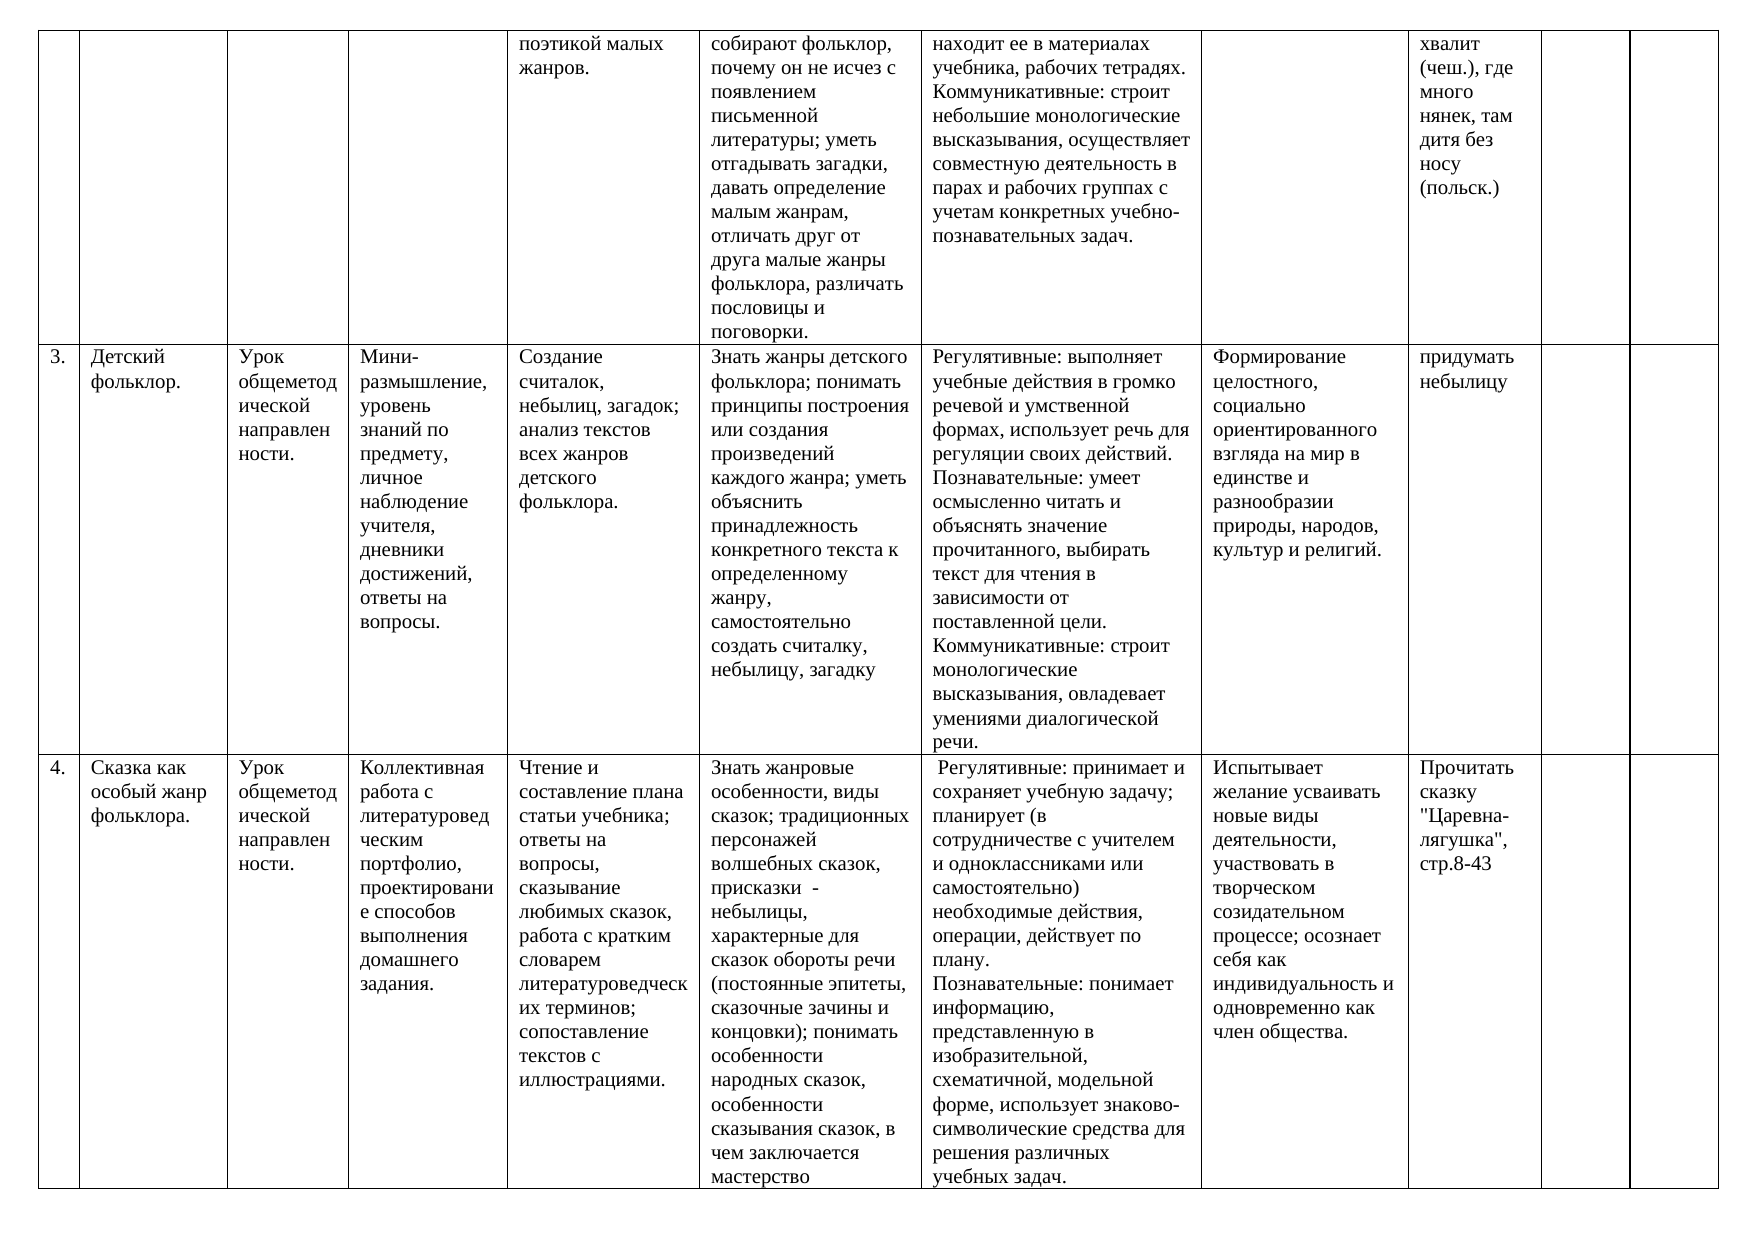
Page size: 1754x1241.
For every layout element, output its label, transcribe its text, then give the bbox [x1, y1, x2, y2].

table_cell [349, 755, 507, 1188]
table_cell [700, 31, 921, 343]
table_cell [700, 755, 921, 1188]
table_cell Детский фольклор. [80, 345, 227, 753]
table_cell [80, 755, 227, 1188]
table_cell [1631, 755, 1718, 1188]
table_cell 2. [39, 31, 79, 343]
table_cell придумать небылицу [1409, 345, 1541, 753]
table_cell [1409, 31, 1541, 343]
table_cell [1542, 345, 1629, 753]
table_cell [1542, 755, 1629, 1188]
table_cell 3. [39, 345, 79, 753]
table_cell Мини-размышление, уровень знаний по предмету, личное наблюдение учителя, дневники достижений, ответы на вопросы. [349, 345, 507, 753]
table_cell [1409, 755, 1541, 1188]
table_cell Создание считалок, небылиц, загадок; анализ текстов всех жанров детского фольклора. [508, 345, 699, 753]
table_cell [1202, 31, 1408, 343]
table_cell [922, 31, 1201, 343]
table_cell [228, 755, 348, 1188]
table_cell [228, 31, 348, 343]
table_cell Формирование целостного, социально ориентированного взгляда на мир в единстве и разнообразии природы, народов, культур и религий. [1202, 345, 1408, 753]
table_cell [1631, 31, 1718, 343]
table_cell Регулятивные: выполняет учебные действия в громко речевой и умственной формах, использует речь для регуляции своих действий. Познавательные: умеет осмысленно читать и объяснять значение прочитанного, выбирать текст для чтения в зависимости от поставленной цели. Коммуникативные: строит монологические высказывания, овладевает умениями диалогической речи. [922, 345, 1201, 753]
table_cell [508, 755, 699, 1188]
table_cell 4. [39, 755, 79, 1188]
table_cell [922, 755, 1201, 1188]
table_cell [80, 31, 227, 343]
table_cell [1542, 31, 1629, 343]
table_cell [508, 31, 699, 343]
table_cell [349, 31, 507, 343]
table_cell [1202, 755, 1408, 1188]
table_cell Урок общеметодической направленности. [228, 345, 348, 753]
table_cell [1631, 345, 1718, 753]
table_cell Знать жанры детского фольклора; понимать принципы построения или создания произведений каждого жанра; уметь объяснить принадлежность конкретного текста к определенному жанру, самостоятельно создать считалку, небылицу, загадку [700, 345, 921, 753]
